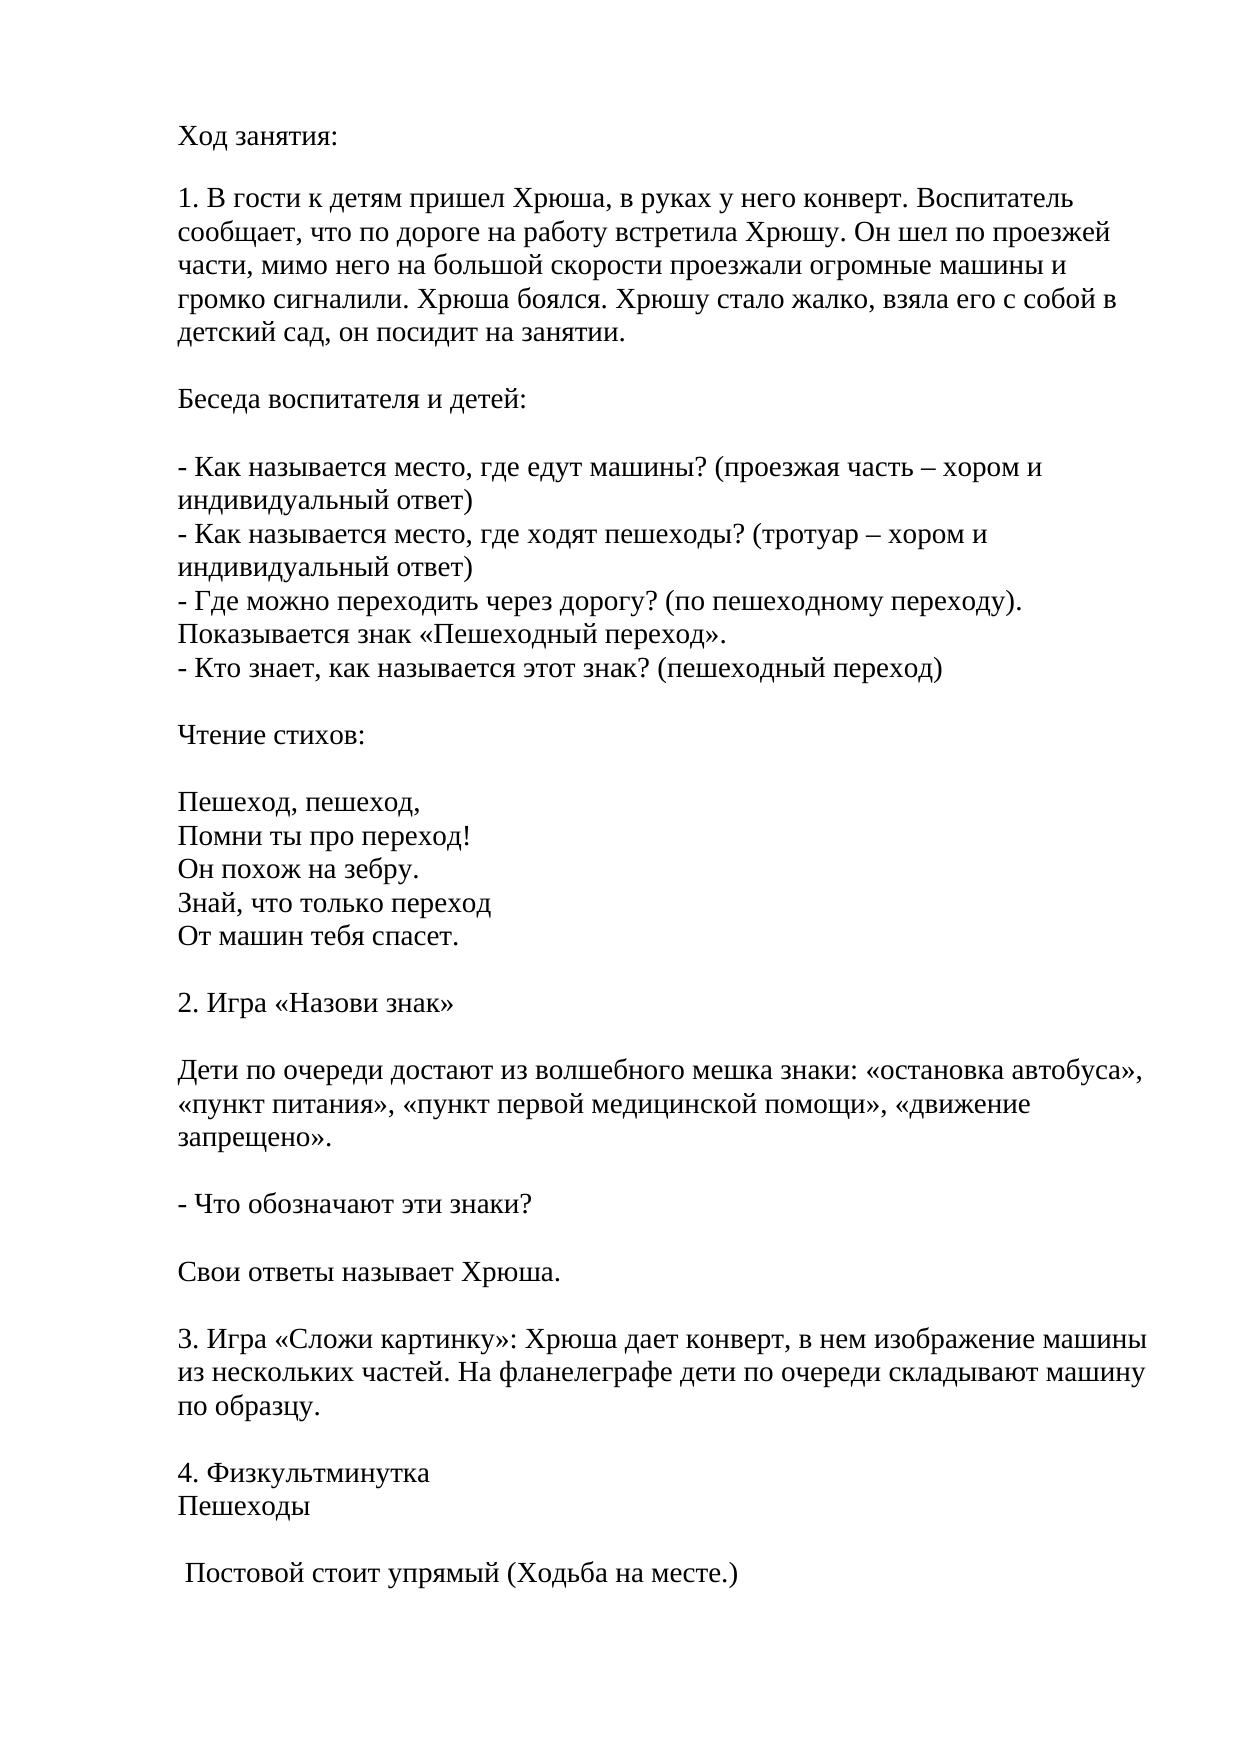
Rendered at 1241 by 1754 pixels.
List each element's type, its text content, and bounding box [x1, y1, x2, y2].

text Постовой стоит упрямый (Ходьба на месте.) [177, 1556, 1152, 1589]
text Пешеход, пешеход, [177, 784, 1152, 818]
text Дети по очереди достают из волшебного мешка знаки: «остановка автобуса», «пункт питания», «пункт первой медицинской помощи», «движение запрещено». [177, 1052, 1152, 1153]
text Ход занятия: [177, 118, 1152, 152]
text 1. В гости к детям пришел Хрюша, в руках у него конверт. Воспитатель сообщает, что по дороге на работу встретила Хрюшу. Он шел по проезжей части, мимо него на большой скорости проезжали огромные машины и громко сигналили. Хрюша боялся. Хрюшу стало жалко, взяла его с собой в детский сад, он посидит на занятии. [177, 180, 1152, 348]
text - Что обозначают эти знаки? [177, 1187, 1152, 1220]
text Чтение стихов: [177, 717, 1152, 751]
text - Как называется место, где ходят пешеходы? (тротуар – хором и индивидуальный ответ) [177, 516, 1152, 583]
text Пешеходы [177, 1488, 1152, 1522]
text Помни ты про переход! [177, 818, 1152, 851]
text Он похож на зебру. [177, 851, 1152, 885]
text Беседа воспитателя и детей: [177, 382, 1152, 415]
text 4. Физкультминутка [177, 1455, 1152, 1488]
text - Где можно переходить через дорогу? (по пешеходному переходу). Показывается знак «Пешеходный переход». [177, 583, 1152, 650]
text - Как называется место, где едут машины? (проезжая часть – хором и индивидуальный ответ) [177, 449, 1152, 516]
text 3. Игра «Сложи картинку»: Хрюша дает конверт, в нем изображение машины из нескольких частей. На фланелеграфе дети по очереди складывают машину по образцу. [177, 1321, 1152, 1421]
text 2. Игра «Назови знак» [177, 985, 1152, 1019]
text Свои ответы называет Хрюша. [177, 1254, 1152, 1287]
text От машин тебя спасет. [177, 918, 1152, 952]
text Знай, что только переход [177, 885, 1152, 918]
text - Кто знает, как называется этот знак? (пешеходный переход) [177, 650, 1152, 683]
